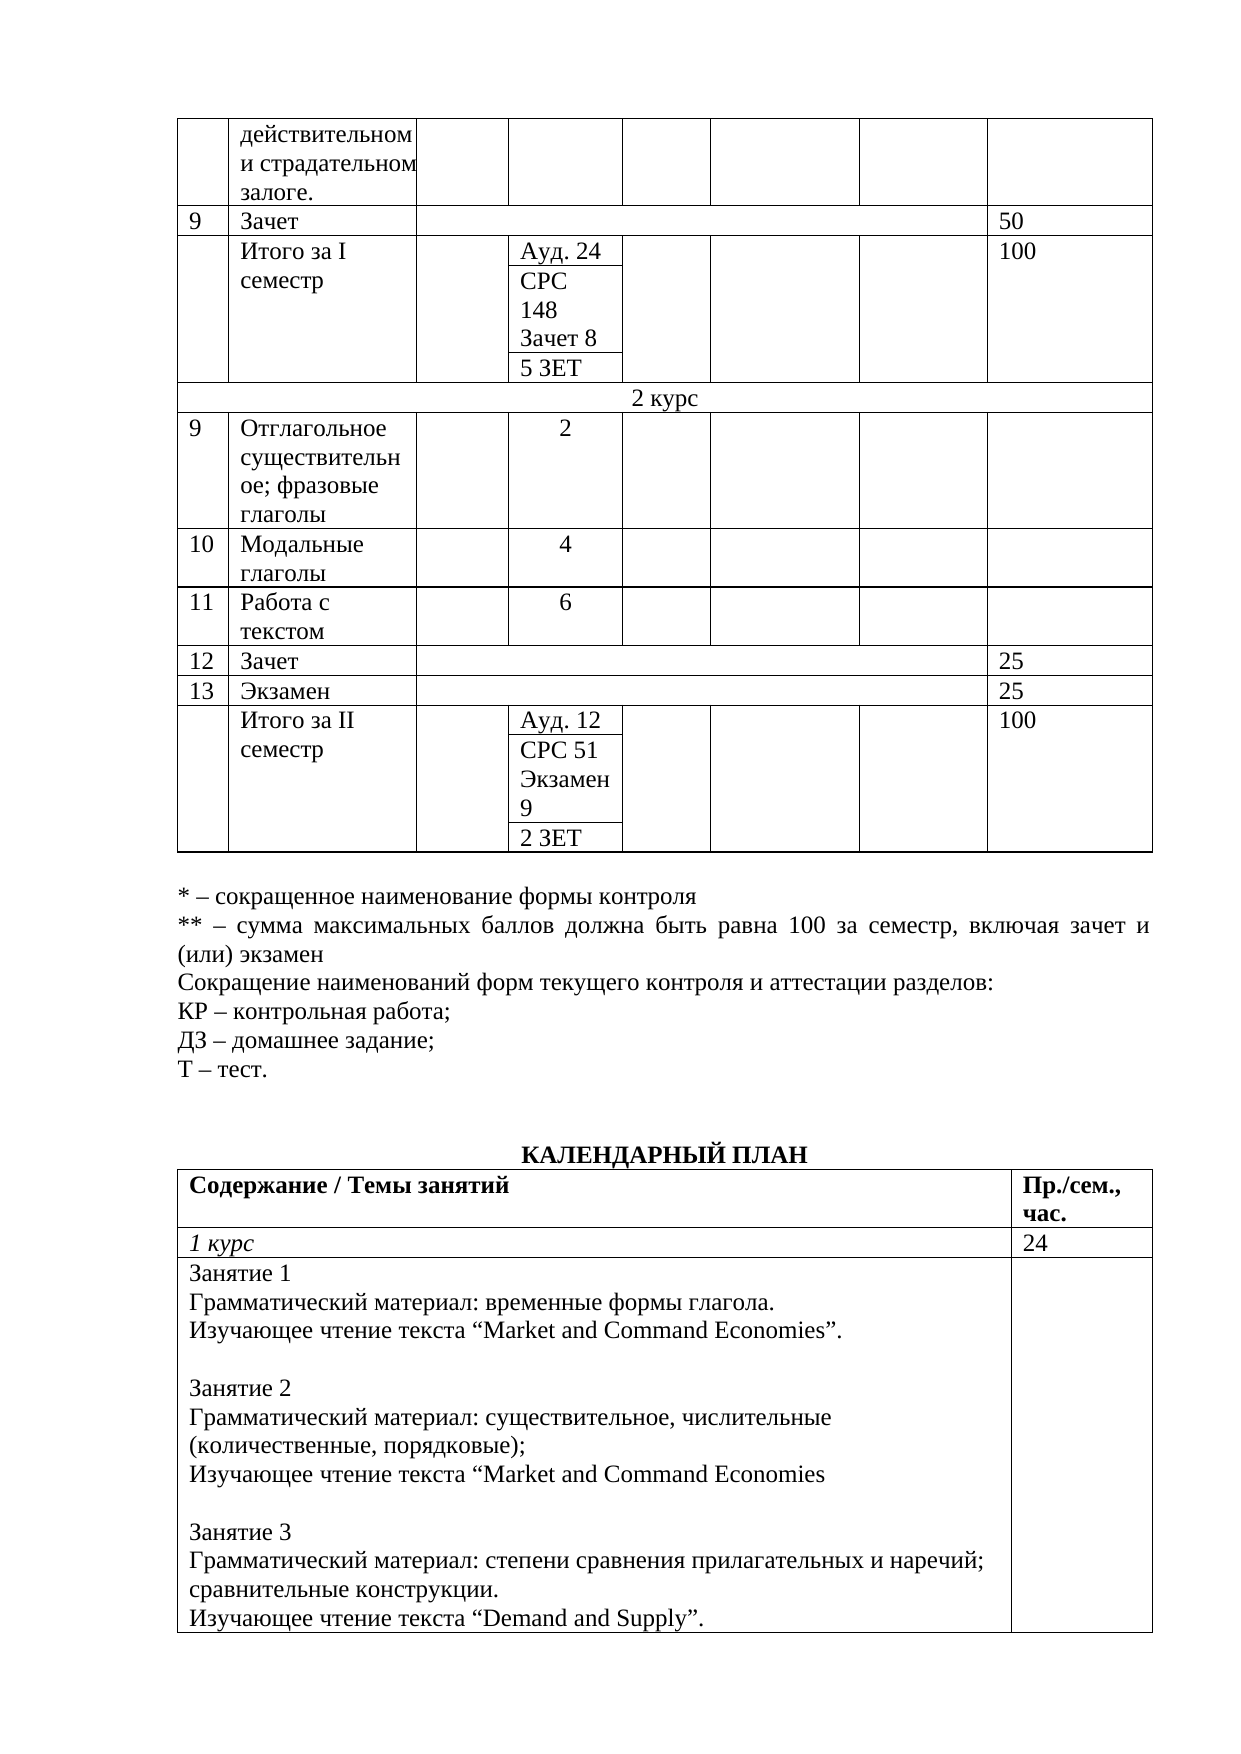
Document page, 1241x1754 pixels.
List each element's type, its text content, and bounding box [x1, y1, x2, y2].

table_cell 13 [178, 676, 228, 704]
text * – сокращенное наименование формы контроля [177, 881, 1152, 910]
table_cell [711, 119, 859, 205]
table_cell 9 [178, 413, 228, 528]
table_cell [417, 706, 508, 851]
table_cell Экзамен [229, 676, 416, 704]
table_cell [178, 236, 228, 382]
text Т – тест. [177, 1054, 1152, 1082]
table_cell Работа с текстом [229, 588, 416, 645]
table_cell 6 [509, 588, 622, 645]
table_cell [1012, 1258, 1152, 1632]
table_cell 9 [178, 206, 228, 235]
table_cell [988, 588, 1152, 645]
table_cell [417, 676, 987, 704]
table_cell [711, 413, 859, 528]
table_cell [229, 119, 416, 205]
table_cell [417, 413, 508, 528]
table_cell [860, 706, 987, 851]
table_cell Зачет [229, 206, 416, 235]
table_cell 100 [988, 706, 1152, 851]
table_cell Ауд. 12 [509, 706, 622, 734]
table_cell [417, 206, 987, 235]
table_cell [860, 413, 987, 528]
table_cell [623, 588, 710, 645]
table_cell [178, 706, 228, 851]
table_cell [623, 529, 710, 586]
table_cell [623, 413, 710, 528]
table_cell [988, 119, 1152, 205]
table_cell [417, 236, 508, 382]
table_cell 50 [988, 206, 1152, 235]
table_cell 24 [1012, 1228, 1152, 1257]
table_cell [417, 588, 508, 645]
table_cell [417, 529, 508, 586]
table_cell Модальные глаголы [229, 529, 416, 586]
table_cell СРС 148 Зачет 8 [509, 266, 622, 352]
text КР – контрольная работа; [177, 996, 1152, 1025]
table_cell Зачет [229, 646, 416, 675]
table_cell 100 [988, 236, 1152, 382]
table_header Содержание / Темы занятий [178, 1170, 1011, 1227]
text Сокращение наименований форм текущего контроля и аттестации разделов: [177, 967, 1152, 996]
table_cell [178, 1258, 1011, 1632]
table_cell 2 [509, 413, 622, 528]
table_cell [860, 588, 987, 645]
table_cell 25 [988, 646, 1152, 675]
table_cell [417, 119, 508, 205]
table_cell 25 [988, 676, 1152, 704]
table_header Пр./сем., час. [1012, 1170, 1152, 1227]
table_cell [860, 236, 987, 382]
table_cell [860, 529, 987, 586]
text КАЛЕНДАРНЫЙ ПЛАН [177, 1140, 1152, 1169]
table_cell 11 [178, 588, 228, 645]
table_cell [623, 236, 710, 382]
table_cell Итого за I семестр [229, 236, 416, 382]
table_cell [860, 119, 987, 205]
table_cell СРС 51 Экзамен9 [509, 735, 622, 822]
table_cell 2 [509, 119, 622, 205]
table_cell [623, 119, 710, 205]
table_cell Итого за II семестр [229, 706, 416, 851]
table_cell 12 [178, 646, 228, 675]
table_cell 2 ЗЕТ [509, 823, 622, 851]
table_cell [417, 646, 987, 675]
table_cell [623, 706, 710, 851]
table_cell 1 курс [178, 1228, 1011, 1257]
table_cell 4 [509, 529, 622, 586]
table_cell 2 курс [178, 383, 1152, 412]
table_cell [711, 529, 859, 586]
table_cell Отглагольное существительное; фразовые глаголы [229, 413, 416, 528]
table_cell 8 [178, 119, 228, 205]
table_cell [711, 588, 859, 645]
table_cell 10 [178, 529, 228, 586]
table_cell [711, 706, 859, 851]
table_cell [988, 529, 1152, 586]
table_cell Ауд. 24 [509, 236, 622, 265]
table_cell [988, 413, 1152, 528]
text ДЗ – домашнее задание; [177, 1025, 1152, 1054]
table_cell 5 ЗЕТ [509, 353, 622, 382]
text ** – сумма максимальных баллов должна быть равна 100 за семестр, включая зачет и (или) экзамен [177, 910, 1152, 967]
table_cell [711, 236, 859, 382]
